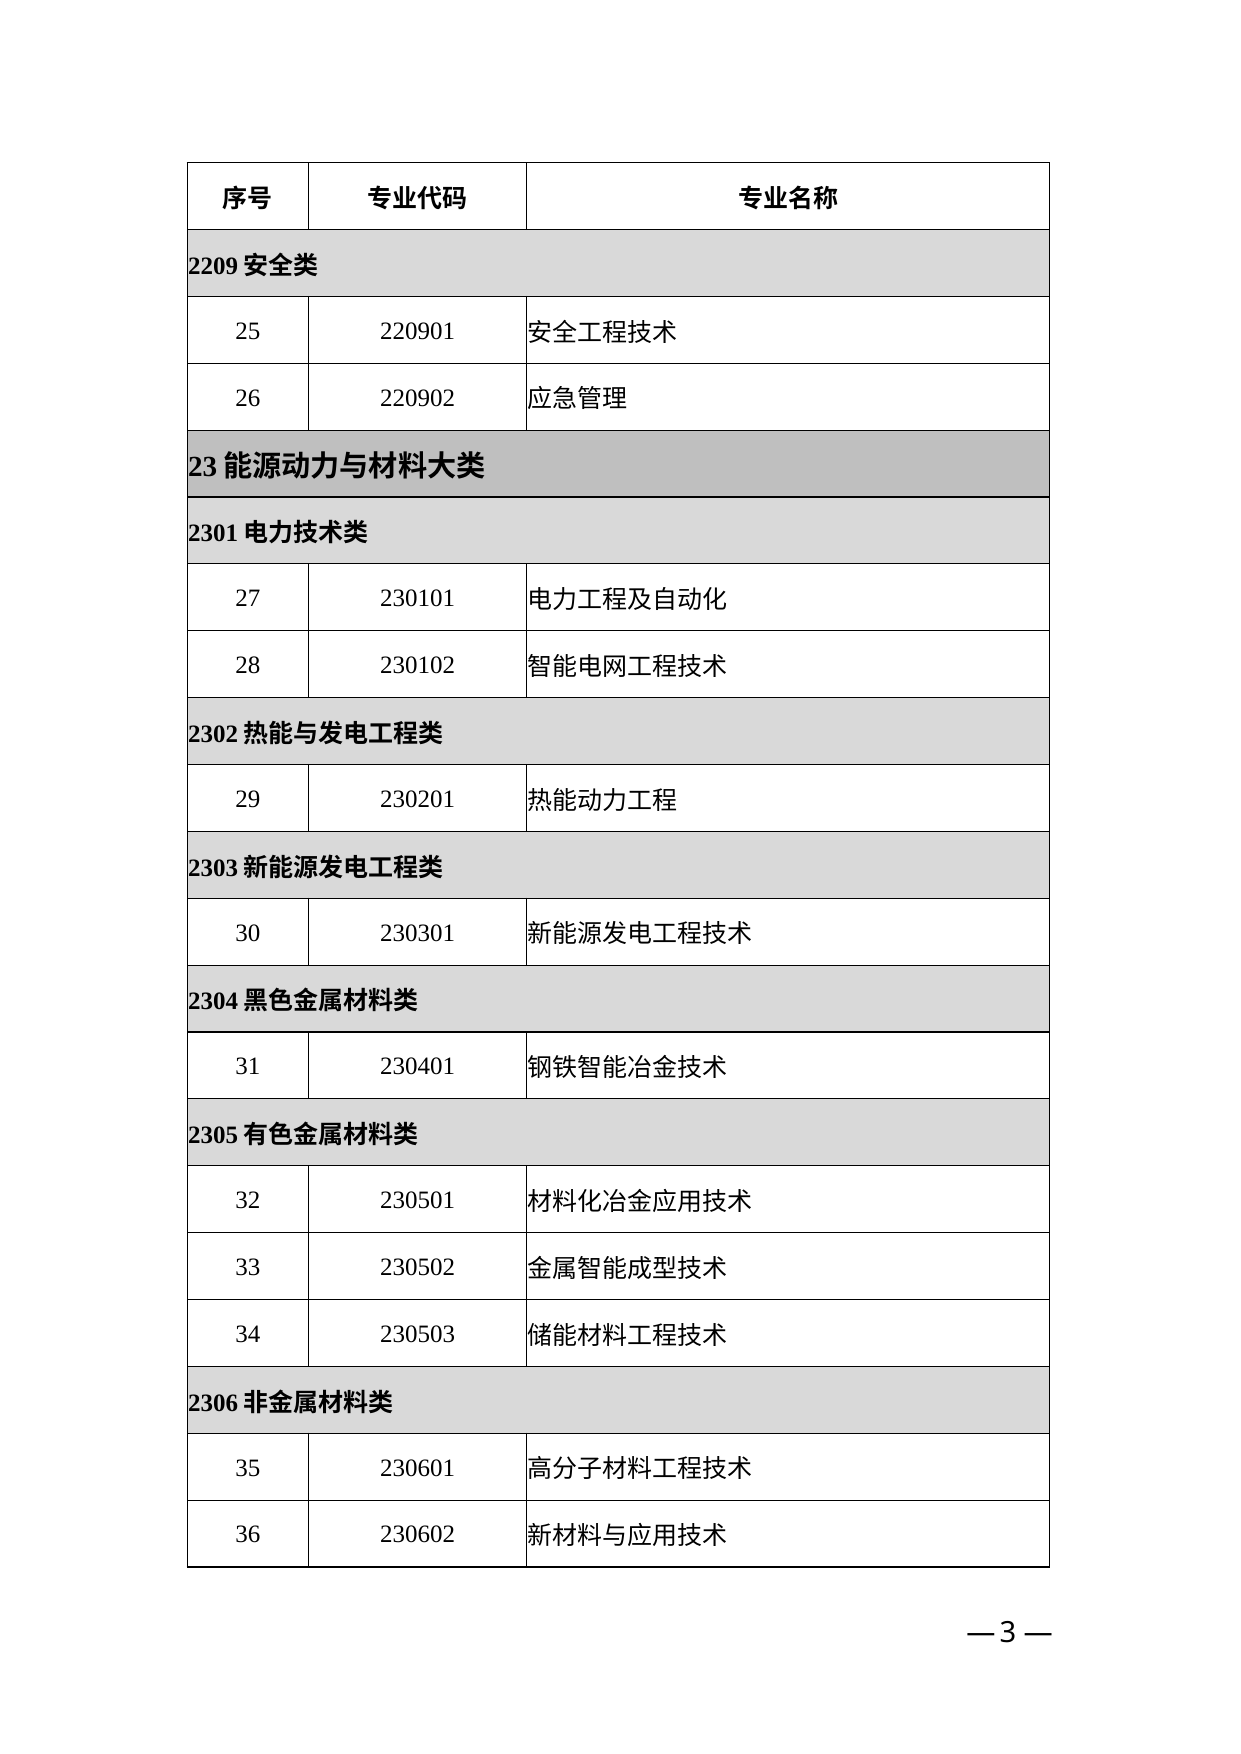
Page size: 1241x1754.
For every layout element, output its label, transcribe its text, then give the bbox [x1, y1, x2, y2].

table_cell 27 [188, 564, 308, 630]
table_cell 29 [188, 765, 308, 831]
table_cell 材料化冶金应用技术 [527, 1166, 1049, 1232]
table_cell 金属智能成型技术 [527, 1233, 1049, 1299]
table_cell 储能材料工程技术 [527, 1300, 1049, 1366]
table_cell 230501 [309, 1166, 526, 1232]
table_cell 32 [188, 1166, 308, 1232]
table_cell 智能电网工程技术 [527, 631, 1049, 697]
table_cell 2209安全类 [188, 230, 1049, 296]
table_cell 26 [188, 364, 308, 429]
table_header 专业代码 [309, 163, 526, 229]
table_cell 230601 [309, 1434, 526, 1499]
table_header 专业名称 [527, 163, 1049, 229]
table_cell 2303新能源发电工程类 [188, 832, 1049, 898]
table_cell 应急管理 [527, 364, 1049, 429]
table_cell 25 [188, 297, 308, 363]
table_cell 230201 [309, 765, 526, 831]
table_cell 高分子材料工程技术 [527, 1434, 1049, 1499]
table_cell 安全工程技术 [527, 297, 1049, 363]
table_cell 220901 [309, 297, 526, 363]
table_cell 36 [188, 1501, 308, 1566]
table_cell 2302热能与发电工程类 [188, 698, 1049, 764]
table_header 序号 [188, 163, 308, 229]
table_cell 220902 [309, 364, 526, 429]
table_cell 230401 [309, 1033, 526, 1098]
table_cell 2306非金属材料类 [188, 1367, 1049, 1433]
table_cell 钢铁智能冶金技术 [527, 1033, 1049, 1098]
table_cell 2304黑色金属材料类 [188, 966, 1049, 1031]
table_cell 34 [188, 1300, 308, 1366]
table_cell 电力工程及自动化 [527, 564, 1049, 630]
table_cell 31 [188, 1033, 308, 1098]
table_cell 30 [188, 899, 308, 964]
table_cell 新材料与应用技术 [527, 1501, 1049, 1566]
table_cell 23能源动力与材料大类 [188, 431, 1049, 496]
table_cell 230602 [309, 1501, 526, 1566]
table_cell 新能源发电工程技术 [527, 899, 1049, 964]
table_cell 28 [188, 631, 308, 697]
table_cell 热能动力工程 [527, 765, 1049, 831]
table_cell 230102 [309, 631, 526, 697]
table_cell 2301电力技术类 [188, 498, 1049, 563]
table_cell 35 [188, 1434, 308, 1499]
table_cell 230502 [309, 1233, 526, 1299]
table_cell 230301 [309, 899, 526, 964]
table_cell 33 [188, 1233, 308, 1299]
table_cell 230101 [309, 564, 526, 630]
table_cell 2305有色金属材料类 [188, 1099, 1049, 1165]
table_cell 230503 [309, 1300, 526, 1366]
